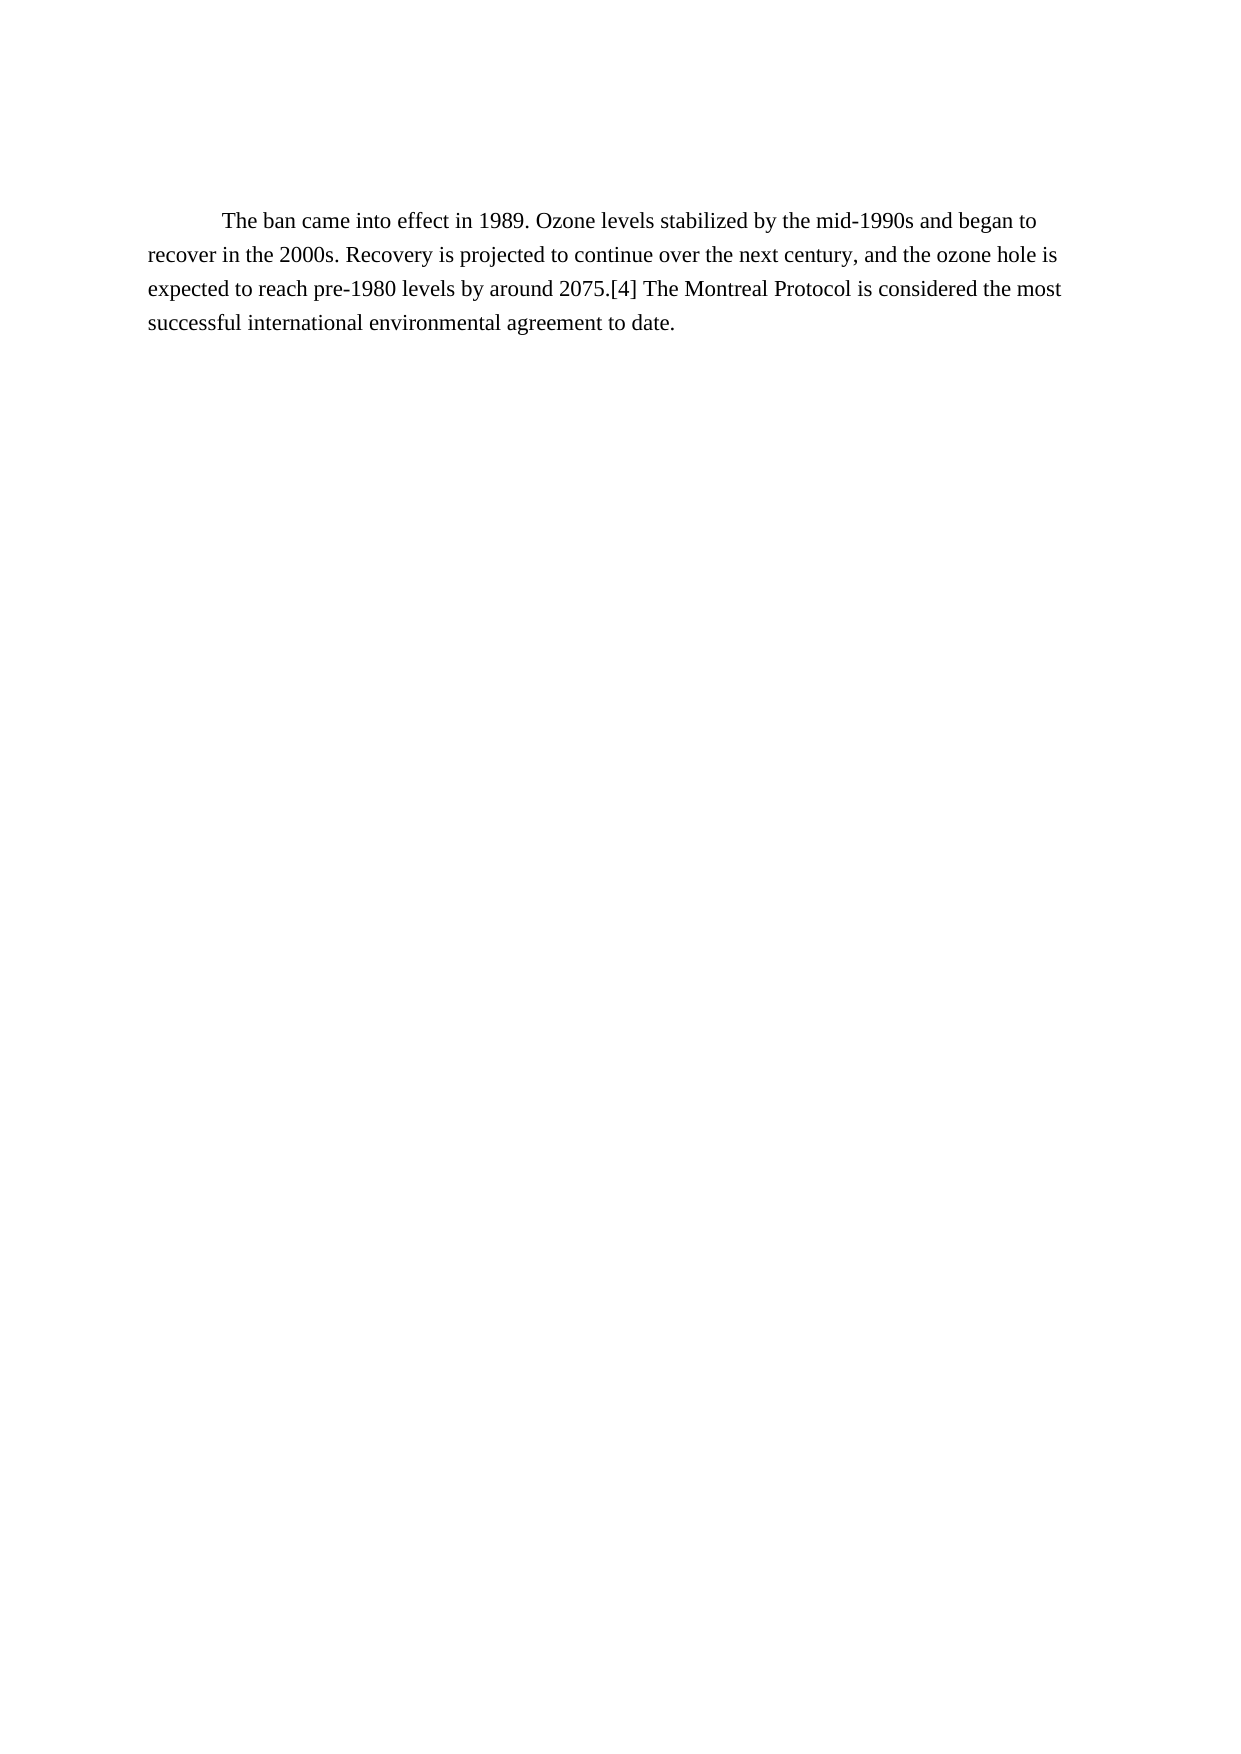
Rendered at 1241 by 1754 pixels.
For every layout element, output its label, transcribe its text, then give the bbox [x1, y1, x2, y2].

text The ban came into effect in 1989. Ozone levels stabilized by the mid-1990s and began to recover in the 2000s. Recovery is projected to continue over the next century, and the ozone hole is expected to reach pre-1980 levels by around 2075.[4] The Montreal Protocol is considered the most successful international environmental agreement to date. [148, 207, 1092, 336]
